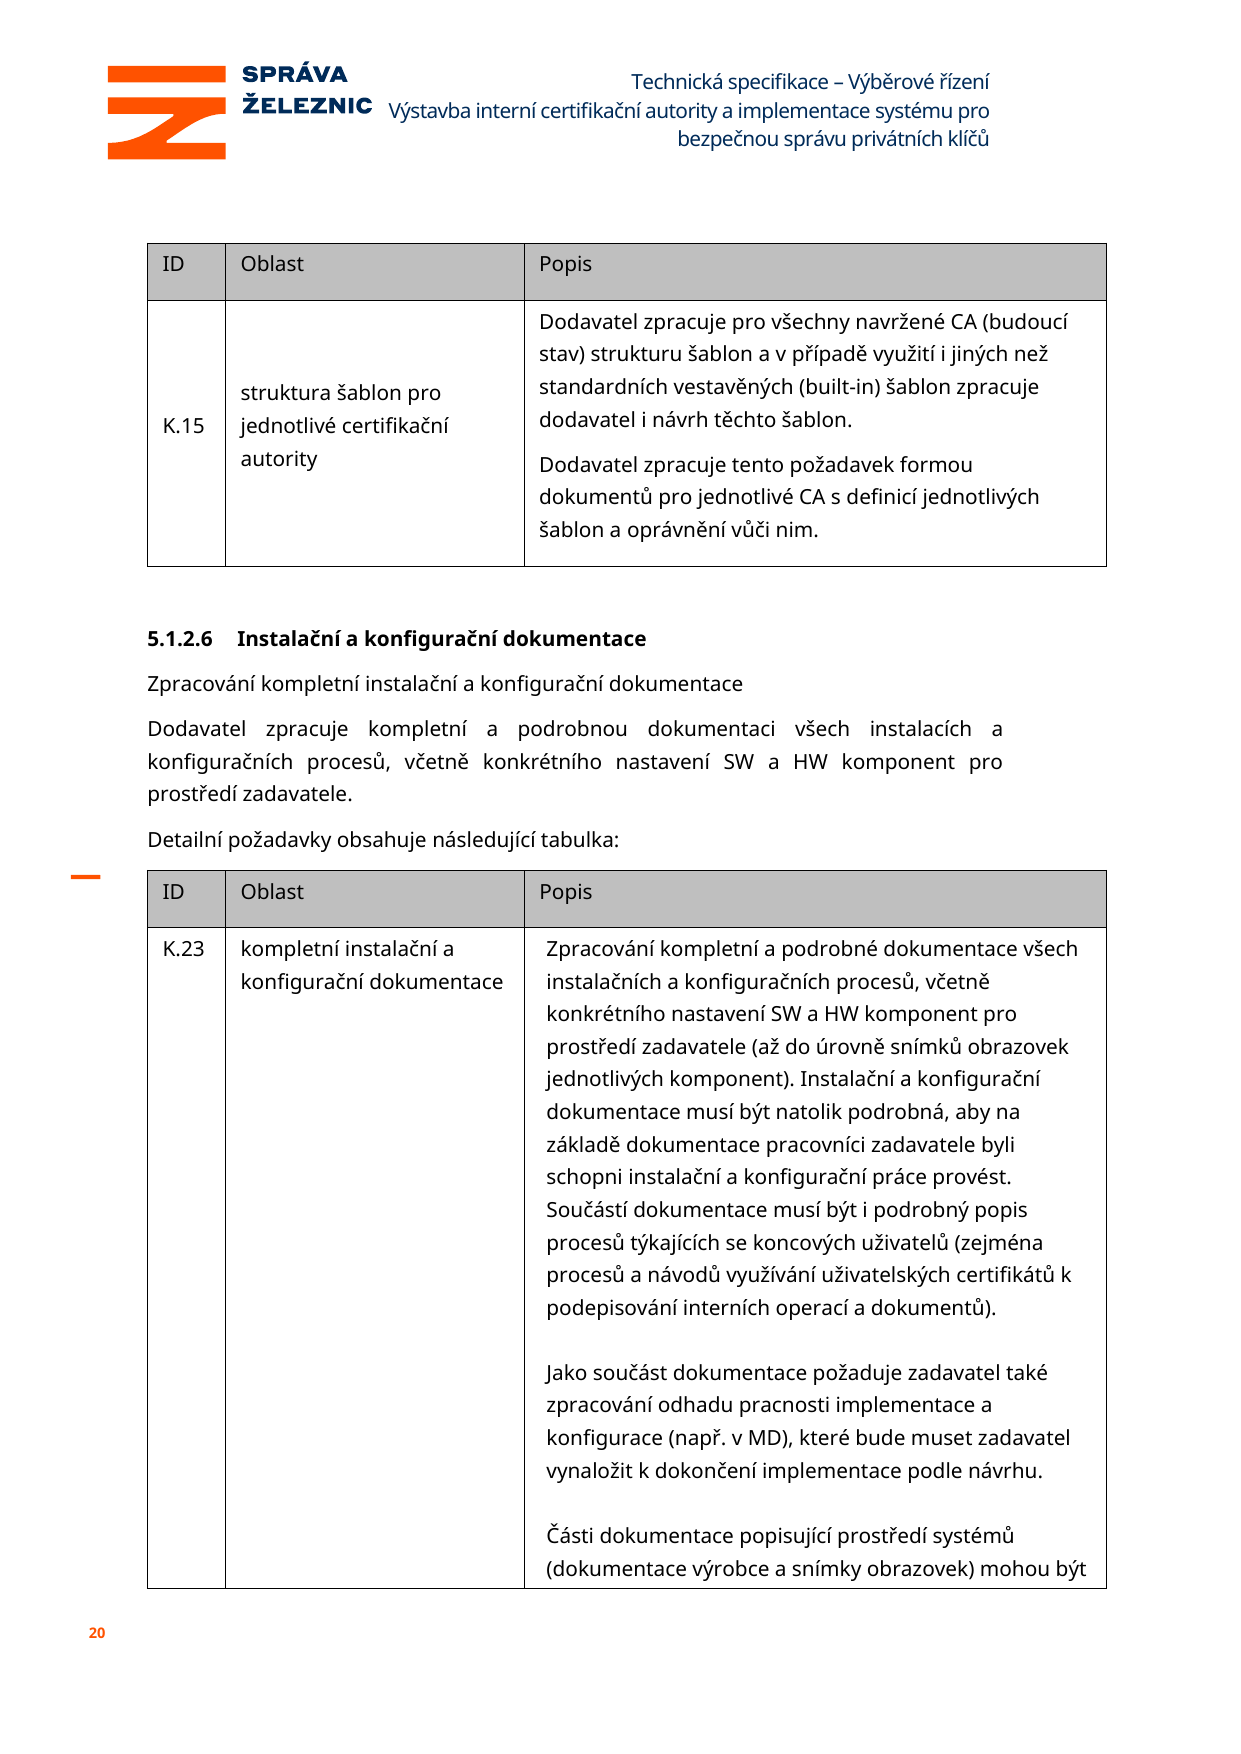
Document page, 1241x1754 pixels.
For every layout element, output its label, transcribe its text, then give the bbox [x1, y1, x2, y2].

table_header ID [148, 244, 225, 300]
text Detailní požadavky obsahuje následující tabulka: [147, 825, 1004, 853]
text Dodavatel zpracuje kompletní a podrobnou dokumentaci všech instalacích a konfiguračních procesů, včetně konkrétního nastavení SW a HW komponent pro prostředí zadavatele. [147, 714, 1004, 808]
table_header Popis [525, 871, 1106, 927]
table_cell K.23 [148, 928, 225, 1588]
table_header Popis [525, 244, 1106, 300]
subtitle Instalační a konfigurační dokumentace [147, 624, 1004, 653]
table_cell struktura šablon pro jednotlivé certifikační autority [226, 301, 524, 566]
table_header Oblast [226, 244, 524, 300]
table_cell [525, 928, 1106, 1588]
table_cell K.15 [148, 301, 225, 566]
text Zpracování kompletní instalační a konfigurační dokumentace [147, 669, 1004, 698]
table_header ID [148, 871, 225, 927]
table_header Oblast [226, 871, 524, 927]
table_cell Dodavatel zpracuje pro všechny navržené CA (budoucí stav) strukturu šablon a v případě využití i jiných než standardních vestavěných (built-in) šablon zpracuje dodavatel i návrh těchto šablon. Dodavatel zpracuje tento požadavek formou dokumentů pro jednotlivé CA s definicí jednotlivých šablon a oprávnění vůči nim. [525, 301, 1106, 566]
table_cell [226, 928, 524, 1588]
